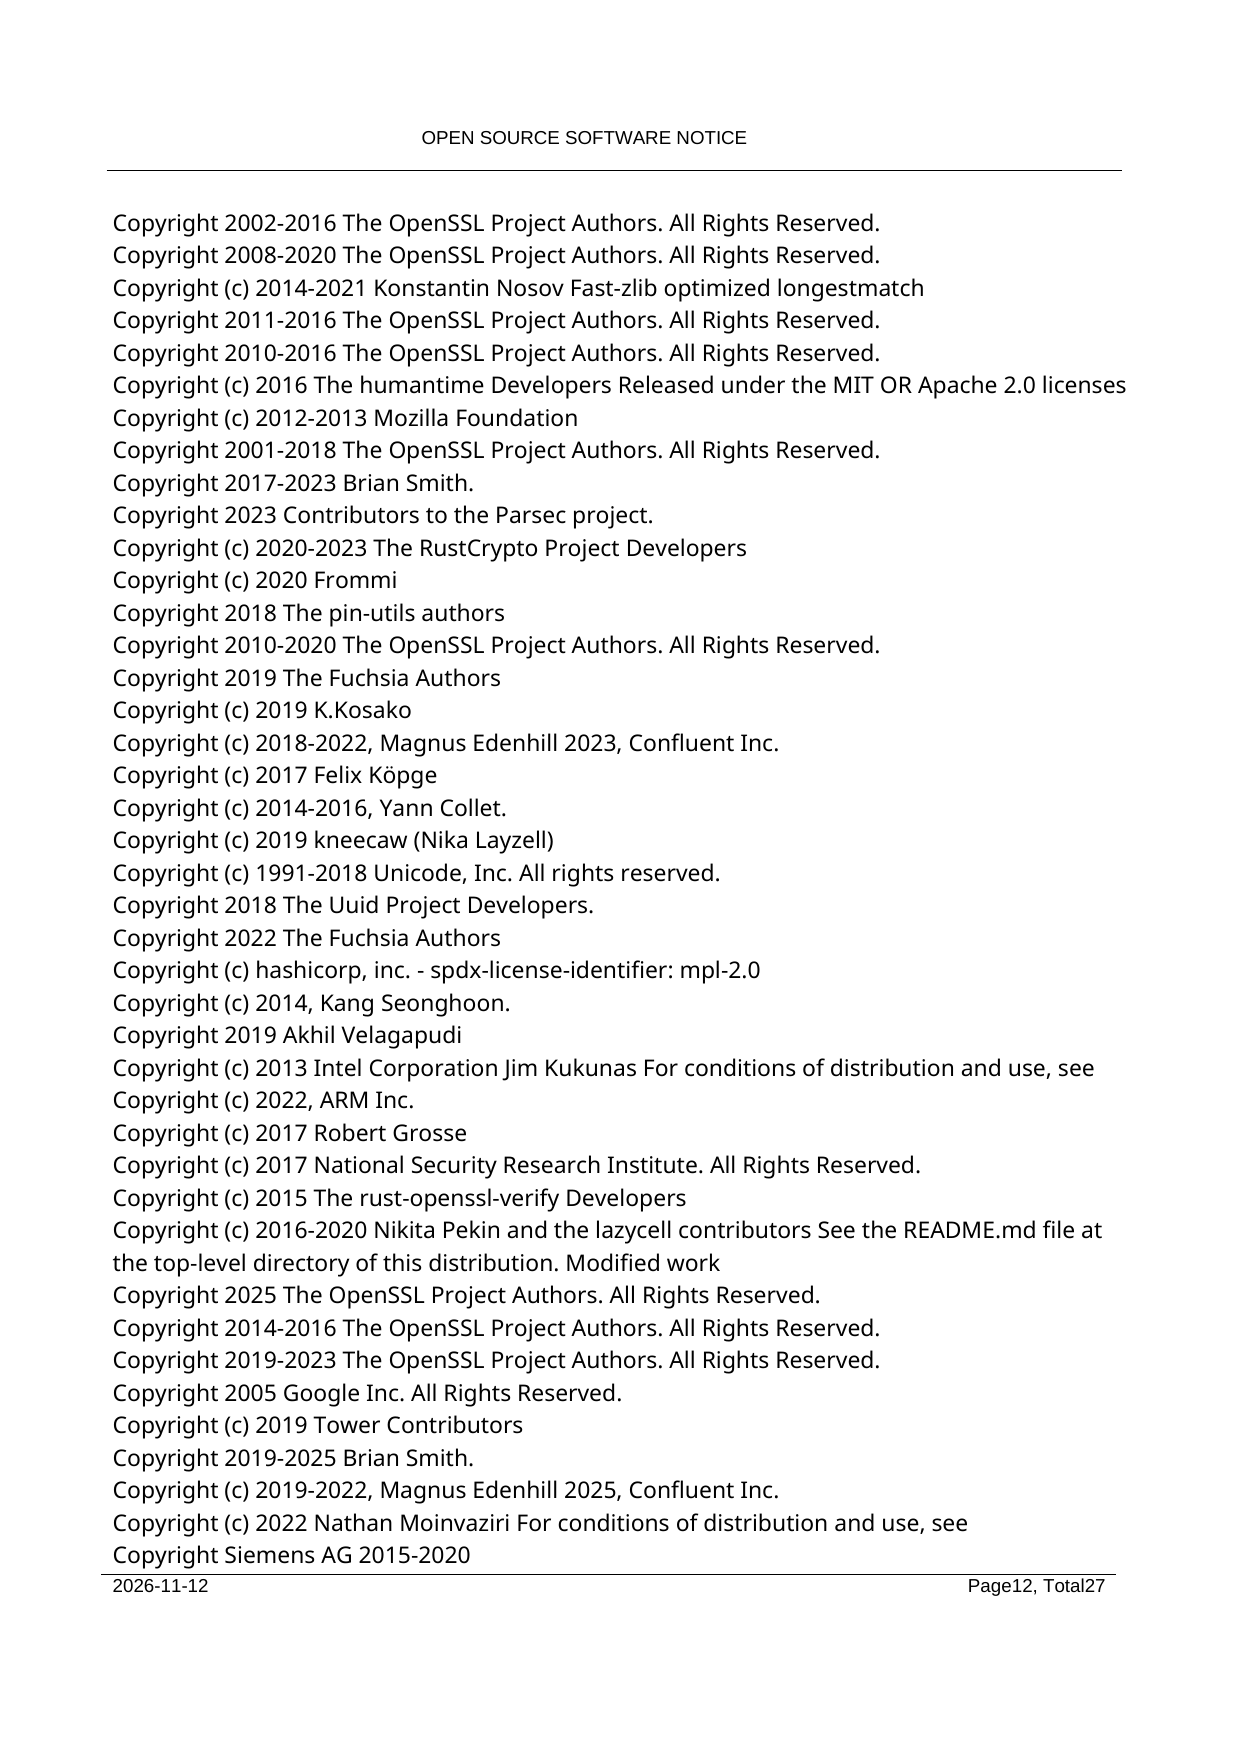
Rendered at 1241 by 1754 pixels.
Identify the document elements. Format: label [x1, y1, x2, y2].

text [112, 206, 1128, 1571]
